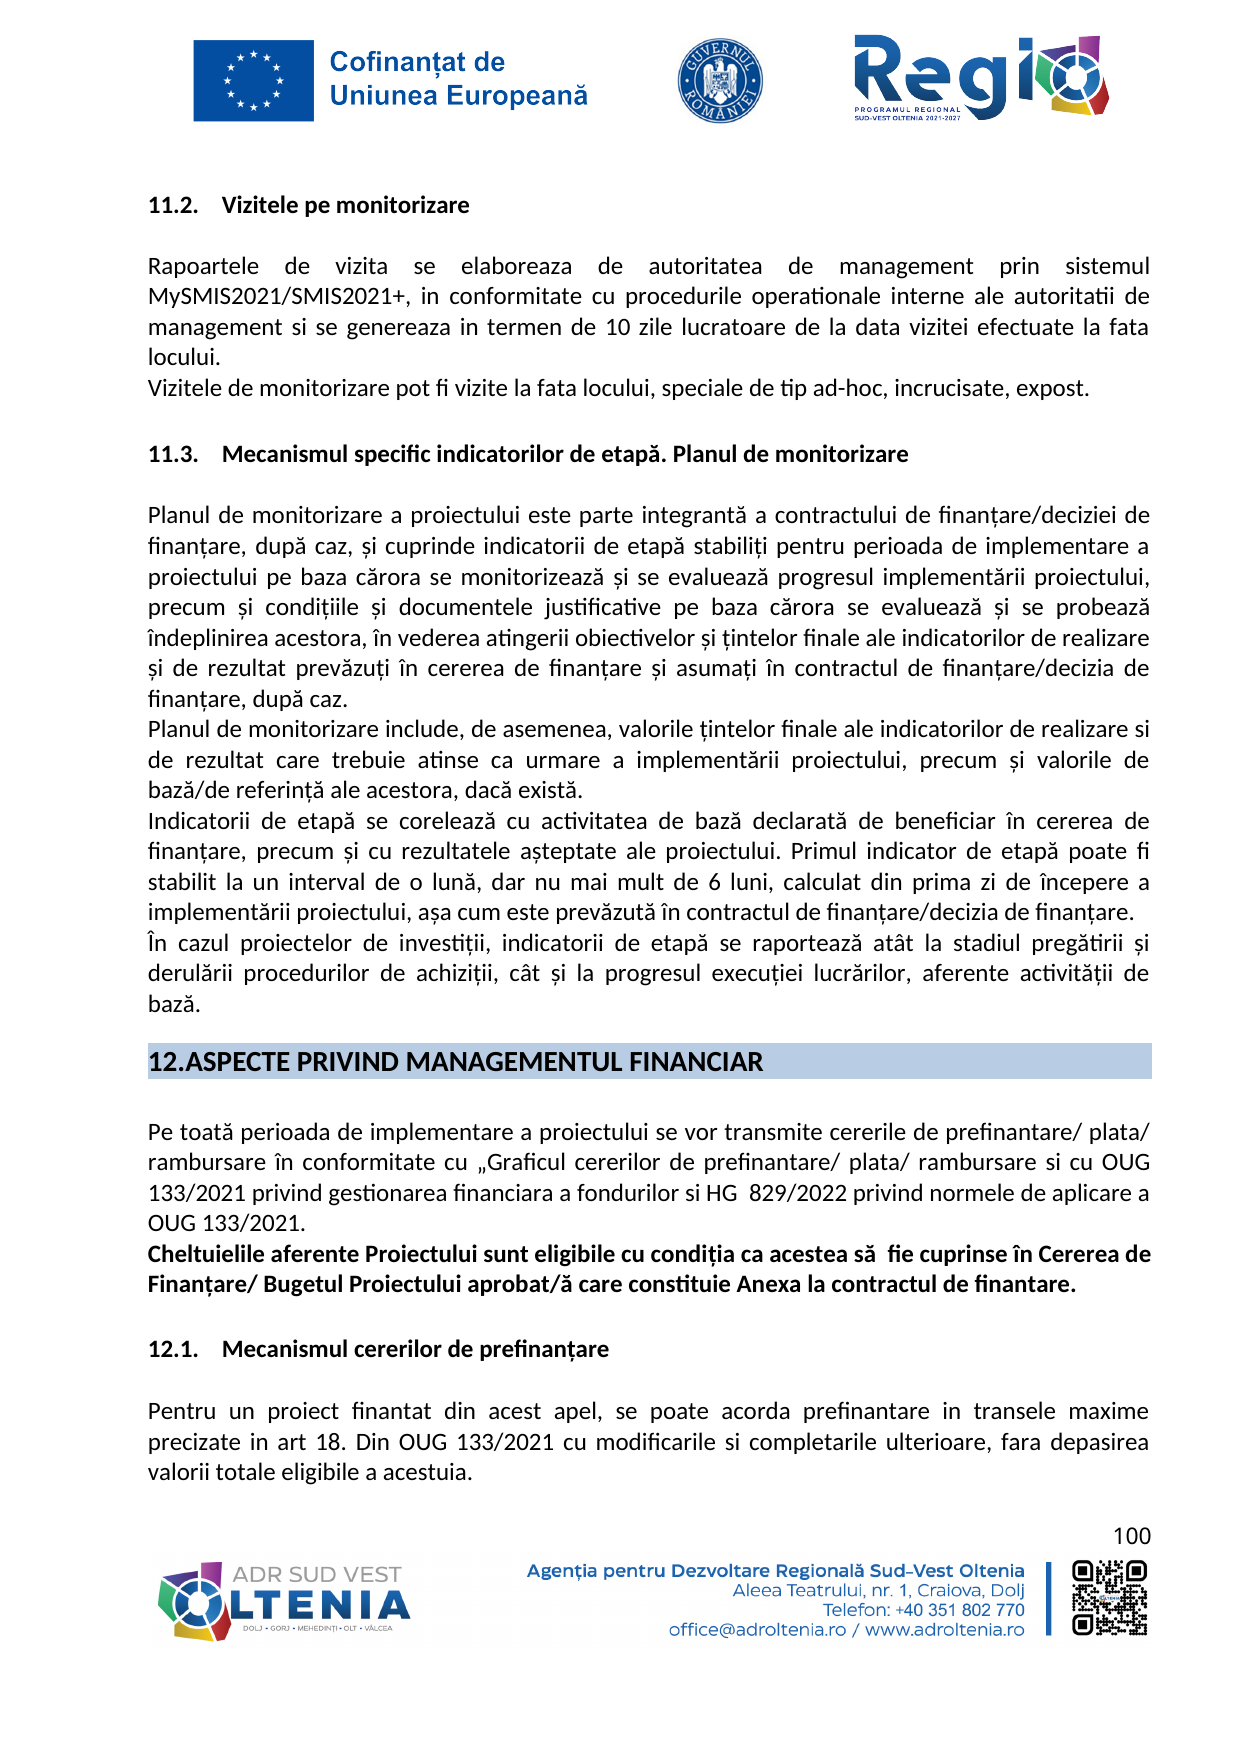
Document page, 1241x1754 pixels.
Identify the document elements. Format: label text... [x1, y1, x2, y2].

subtitle 11.3. Mecanismul specific indicatorilor de etapă. Planul de monitorizare [148, 438, 1152, 468]
text Planul de monitorizare include, de asemenea, valorile ţintelor finale ale indicatorilor de realizare si de rezultat care trebuie atinse ca urmare a implementării proiectului, precum şi valorile de bază/de referinţă ale acestora, dacă există. [148, 713, 1152, 805]
text Rapoartele de vizita se elaboreaza de autoritatea de management prin sistemul MySMIS2021/SMIS2021+, in conformitate cu procedurile operationale interne ale autoritatii de management si se genereaza in termen de 10 zile lucratoare de la data vizitei efectuate la fata locului. [148, 250, 1152, 372]
text Pe toată perioada de implementare a proiectului se vor transmite cererile de prefinantare/ plata/ rambursare în conformitate cu „Graficul cererilor de prefinantare/ plata/ rambursare si cu OUG 133/2021 privind gestionarea financiara a fondurilor si HG 829/2022 privind normele de aplicare a OUG 133/2021. [148, 1116, 1152, 1238]
subtitle 12.1. Mecanismul cererilor de prefinanțare [148, 1334, 1152, 1364]
picture [188, 35, 590, 125]
text Indicatorii de etapă se corelează cu activitatea de bază declarată de beneficiar în cererea de finanţare, precum şi cu rezultatele aşteptate ale proiectului. Primul indicator de etapă poate fi stabilit la un interval de o lună, dar nu mai mult de 6 luni, calculat din prima zi de începere a implementării proiectului, aşa cum este prevăzută în contractul de finanţare/decizia de finanţare. [148, 805, 1152, 927]
text Vizitele de monitorizare pot fi vizite la fata locului, speciale de tip ad-hoc, incrucisate, expost. [148, 372, 1152, 402]
picture [148, 1551, 1152, 1648]
text 12.ASPECTE PRIVIND MANAGEMENTUL FINANCIAR [148, 1043, 1152, 1079]
picture [674, 36, 768, 126]
picture [852, 34, 1111, 123]
text Planul de monitorizare a proiectului este parte integrantă a contractului de finanţare/deciziei de finanţare, după caz, şi cuprinde indicatorii de etapă stabiliţi pentru perioada de implementare a proiectului pe baza cărora se monitorizează şi se evaluează progresul implementării proiectului, precum şi condiţiile şi documentele justificative pe baza cărora se evaluează şi se probează îndeplinirea acestora, în vederea atingerii obiectivelor şi ţintelor finale ale indicatorilor de realizare şi de rezultat prevăzuţi în cererea de finanţare şi asumaţi în contractul de finanţare/decizia de finanţare, după caz. [148, 499, 1152, 713]
text Pentru un proiect finantat din acest apel, se poate acorda prefinantare in transele maxime precizate in art 18. Din OUG 133/2021 cu modificarile si completarile ulterioare, fara depasirea valorii totale eligibile a acestuia. [148, 1395, 1152, 1487]
text Cheltuielile aferente Proiectului sunt eligibile cu condiţia ca acestea să fie cuprinse în Cererea de Finanțare/ Bugetul Proiectului aprobat/ă care constituie Anexa la contractul de finantare. [148, 1238, 1152, 1299]
subtitle 11.2. Vizitele pe monitorizare [148, 189, 1152, 219]
text În cazul proiectelor de investiţii, indicatorii de etapă se raportează atât la stadiul pregătirii şi derulării procedurilor de achiziţii, cât şi la progresul execuţiei lucrărilor, aferente activităţii de bază. [148, 927, 1152, 1018]
